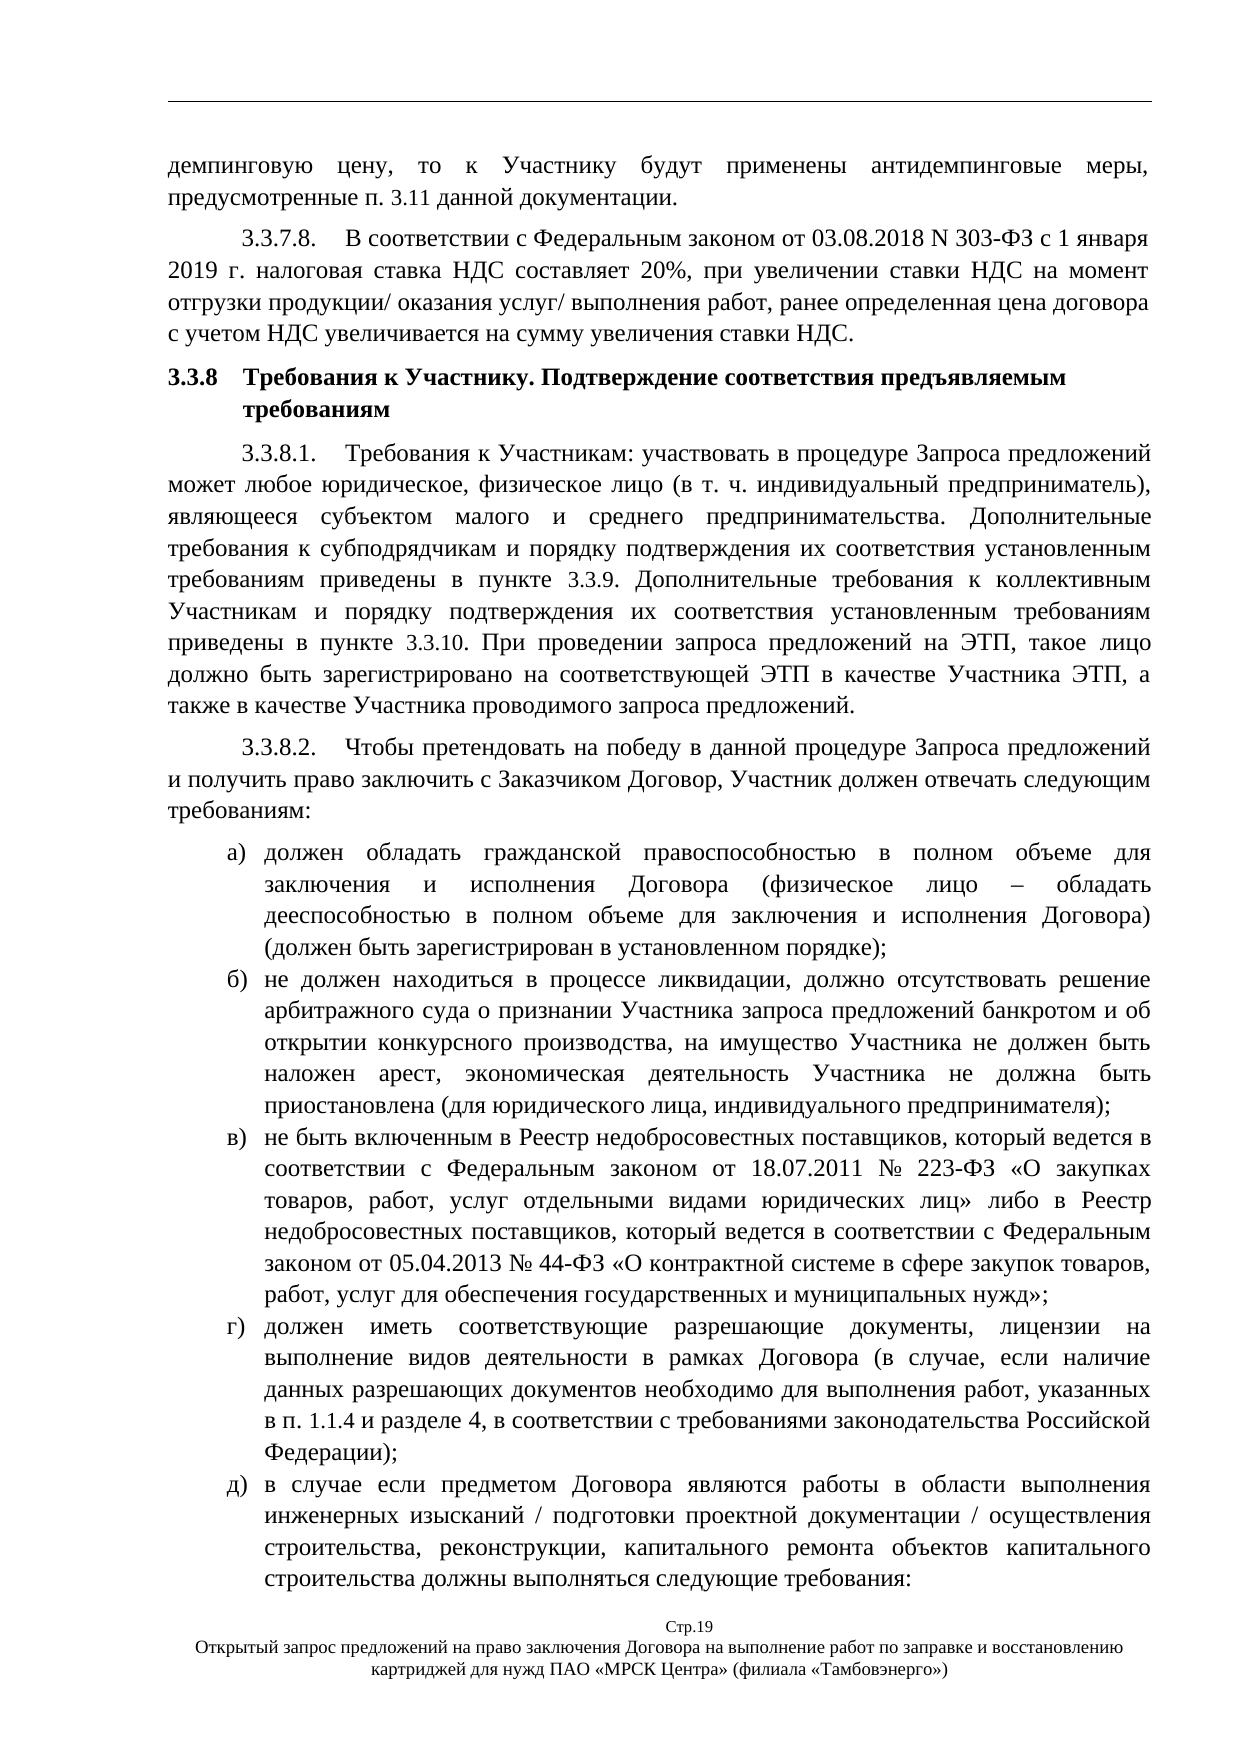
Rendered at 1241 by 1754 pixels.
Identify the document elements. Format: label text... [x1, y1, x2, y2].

list в случае если предметом Договора являются работы в области выполнения инженерных изысканий / подготовки проектной документации / осуществления строительства, реконструкции, капитального ремонта объектов капитального строительства должны выполняться следующие требования: [227, 1469, 1152, 1592]
list Чтобы претендовать на победу в данной процедуре Запроса предложений и получить право заключить с Заказчиком Договор, Участник должен отвечать следующим требованиям: [168, 732, 1152, 824]
list не быть включенным в Реестр недобросовестных поставщиков, который ведется в соответствии с Федеральным законом от 18.07.2011 № 223-ФЗ «О закупках товаров, работ, услуг отдельными видами юридических лиц» либо в Реестр недобросовестных поставщиков, который ведется в соответствии с Федеральным законом от 05.04.2013 № 44-ФЗ «О контрактной системе в сфере закупок товаров, работ, услуг для обеспечения государственных и муниципальных нужд»; [227, 1122, 1152, 1308]
list должен обладать гражданской правоспособностью в полном объеме для заключения и исполнения Договора (физическое лицо – обладать дееспособностью в полном объеме для заключения и исполнения Договора) (должен быть зарегистрирован в установленном порядке); [227, 837, 1152, 961]
list В соответствии с Федеральным законом от 03.08.2018 N 303-ФЗ с 1 января 2019 г. налоговая ставка НДС составляет 20%, при увеличении ставки НДС на момент отгрузки продукции/ оказания услуг/ выполнения работ, ранее определенная цена договора с учетом НДС увеличивается на сумму увеличения ставки НДС. [168, 223, 1150, 347]
list Требования к Участникам: участвовать в процедуре Запроса предложений может любое юридическое, физическое лицо (в т. ч. индивидуальный предприниматель), являющееся субъектом малого и среднего предпринимательства. Дополнительные требования к субподрядчикам и порядку подтверждения их соответствия установленным требованиям приведены в пункте 3.3.9. Дополнительные требования к коллективным Участникам и порядку подтверждения их соответствия установленным требованиям приведены в пункте 3.3.10. При проведении запроса предложений на ЭТП, такое лицо должно быть зарегистрировано на соответствующей ЭТП в качестве Участника ЭТП, а также в качестве Участника проводимого запроса предложений. [168, 438, 1152, 719]
subtitle Требования к Участнику. Подтверждение соответствия предъявляемым требованиям [168, 362, 1152, 423]
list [168, 150, 1150, 210]
list не должен находиться в процессе ликвидации, должно отсутствовать решение арбитражного суда о признании Участника запроса предложений банкротом и об открытии конкурсного производства, на имущество Участника не должен быть наложен арест, экономическая деятельность Участника не должна быть приостановлена (для юридического лица, индивидуального предпринимателя); [227, 964, 1152, 1119]
list должен иметь соответствующие разрешающие документы, лицензии на выполнение видов деятельности в рамках Договора (в случае, если наличие данных разрешающих документов необходимо для выполнения работ, указанных в п. 1.1.4 и разделе 4, в соответствии с требованиями законодательства Российской Федерации); [227, 1311, 1152, 1466]
